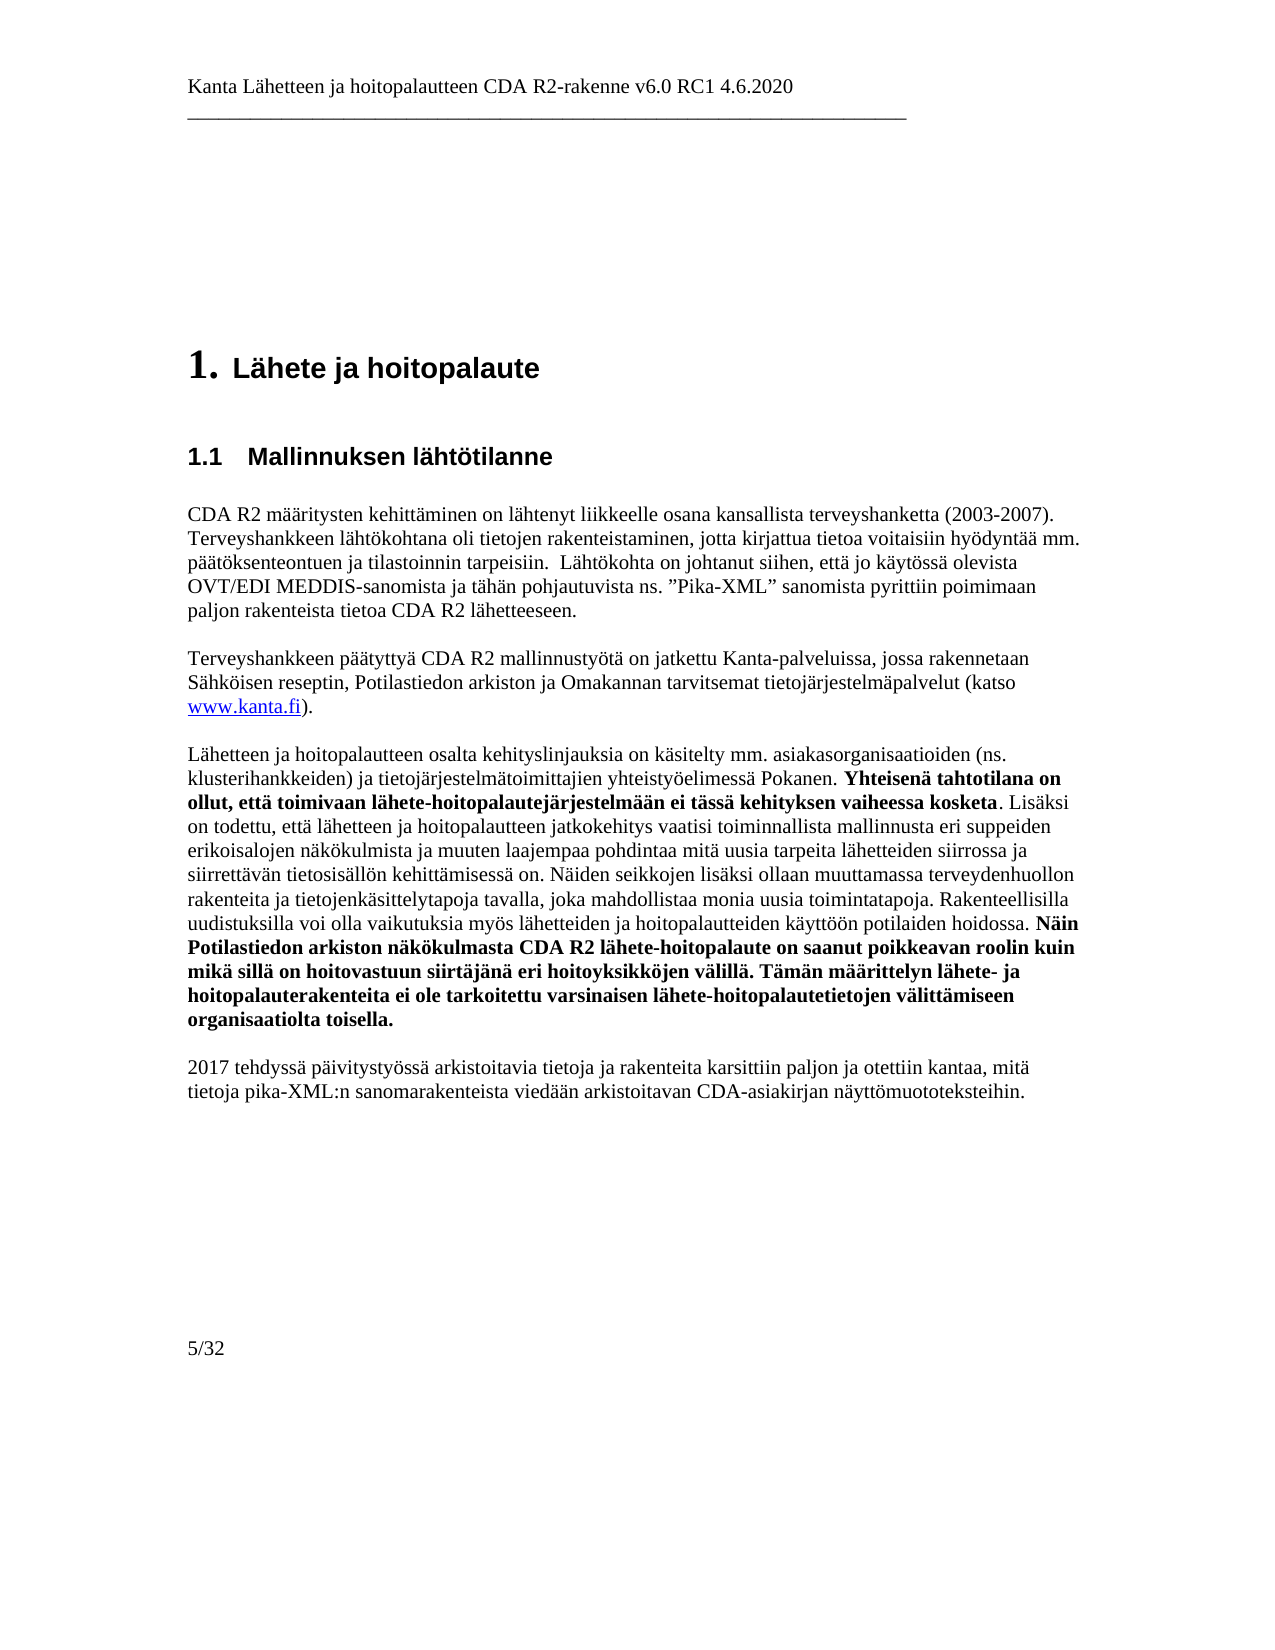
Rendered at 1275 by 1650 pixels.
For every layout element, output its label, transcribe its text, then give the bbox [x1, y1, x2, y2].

subtitle Mallinnuksen lähtötilanne [187, 442, 1087, 471]
text CDA R2 määritysten kehittäminen on lähtenyt liikkeelle osana kansallista terveyshanketta (2003-2007). Terveyshankkeen lähtökohtana oli tietojen rakenteistaminen, jotta kirjattua tietoa voitaisiin hyödyntää mm. päätöksenteontuen ja tilastoinnin tarpeisiin. Lähtökohta on johtanut siihen, että jo käytössä olevista OVT/EDI MEDDIS-sanomista ja tähän pohjautuvista ns. ”Pika-XML” sanomista pyrittiin poimimaan paljon rakenteista tietoa CDA R2 lähetteeseen. [187, 501, 1087, 622]
subtitle Lähete ja hoitopalaute [187, 339, 1087, 387]
text Terveyshankkeen päätyttyä CDA R2 mallinnustyötä on jatkettu Kanta-palveluissa, jossa rakennetaan Sähköisen reseptin, Potilastiedon arkiston ja Omakannan tarvitsemat tietojärjestelmäpalvelut (katso www.kanta.fi). [187, 646, 1087, 718]
text Lähetteen ja hoitopalautteen osalta kehityslinjauksia on käsitelty mm. asiakasorganisaatioiden (ns. klusterihankkeiden) ja tietojärjestelmätoimittajien yhteistyöelimessä Pokanen. Yhteisenä tahtotilana on ollut, että toimivaan lähete-hoitopalautejärjestelmään ei tässä kehityksen vaiheessa kosketa. Lisäksi on todettu, että lähetteen ja hoitopalautteen jatkokehitys vaatisi toiminnallista mallinnusta eri suppeiden erikoisalojen näkökulmista ja muuten laajempaa pohdintaa mitä uusia tarpeita lähetteiden siirrossa ja siirrettävän tietosisällön kehittämisessä on. Näiden seikkojen lisäksi ollaan muuttamassa terveydenhuollon rakenteita ja tietojenkäsittelytapoja tavalla, joka mahdollistaa monia uusia toimintatapoja. Rakenteellisilla uudistuksilla voi olla vaikutuksia myös lähetteiden ja hoitopalautteiden käyttöön potilaiden hoidossa. Näin Potilastiedon arkiston näkökulmasta CDA R2 lähete-hoitopalaute on saanut poikkeavan roolin kuin mikä sillä on hoitovastuun siirtäjänä eri hoitoyksikköjen välillä. Tämän määrittelyn lähete- ja hoitopalauterakenteita ei ole tarkoitettu varsinaisen lähete-hoitopalautetietojen välittämiseen organisaatiolta toisella. [187, 742, 1087, 1031]
text 2017 tehdyssä päivitystyössä arkistoitavia tietoja ja rakenteita karsittiin paljon ja otettiin kantaa, mitä tietoja pika-XML:n sanomarakenteista viedään arkistoitavan CDA-asiakirjan näyttömuototeksteihin. [187, 1055, 1087, 1103]
